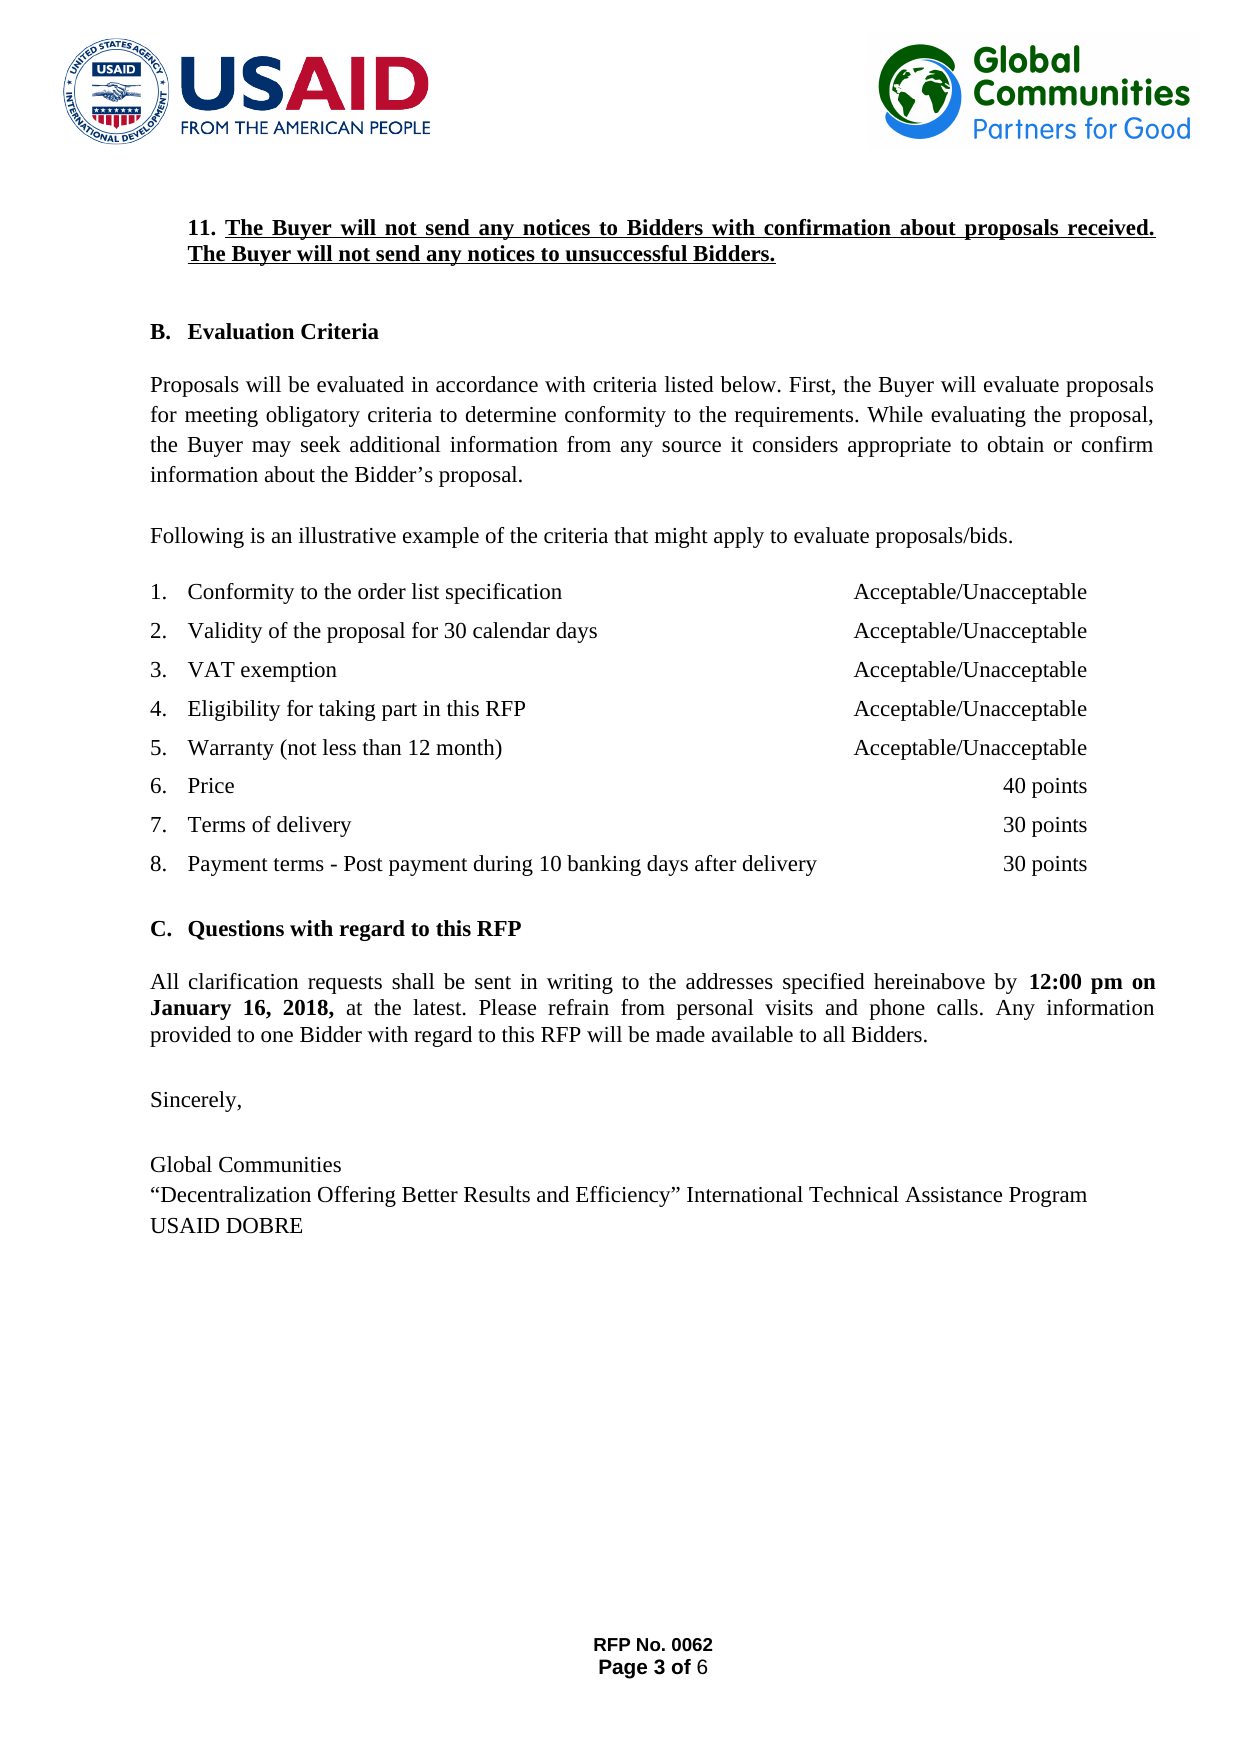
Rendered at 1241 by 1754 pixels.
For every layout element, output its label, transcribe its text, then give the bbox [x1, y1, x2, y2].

picture [867, 33, 1200, 150]
list Validity of the proposal for 30 calendar days Acceptable/Unacceptable [150, 617, 1156, 643]
text Proposals will be evaluated in accordance with criteria listed below. First, the Buyer will evaluate proposals for meeting obligatory criteria to determine conformity to the requirements. While evaluating the proposal, the Buyer may seek additional information from any source it considers appropriate to obtain or confirm information about the Bidder’s proposal. [150, 371, 1156, 488]
text All clarification requests shall be sent in writing to the addresses specified hereinabove by 12:00 pm on January 16, 2018, at the latest. Please refrain from personal visits and phone calls. Any information provided to one Bidder with regard to this RFP will be made available to all Bidders. [150, 968, 1156, 1047]
text USAID DOBRE [150, 1212, 1156, 1238]
list Eligibility for taking part in this RFP Acceptable/Unacceptable [150, 695, 1156, 721]
text “Decentralization Offering Better Results and Efficiency” International Technical Assistance Program [150, 1181, 1156, 1208]
text Following is an illustrative example of the criteria that might apply to evaluate proposals/bids. [150, 522, 1156, 548]
list Conformity to the order list specification Acceptable/Unacceptable [150, 578, 1156, 604]
picture [51, 17, 437, 161]
list Evaluation Criteria [150, 318, 1156, 344]
text Global Communities [150, 1151, 1156, 1178]
list Terms of delivery 30 points [150, 811, 1156, 838]
list Price 40 points [150, 772, 1156, 799]
text 11. The Buyer will not send any notices to Bidders with confirmation about proposals received. The Buyer will not send any notices to unsuccessful Bidders. [187, 214, 1156, 267]
list Questions with regard to this RFP [150, 915, 1156, 942]
list VAT exemption Acceptable/Unacceptable [150, 656, 1156, 682]
text Sincerely, [150, 1086, 1156, 1112]
list Warranty (not less than 12 month) Acceptable/Unacceptable [150, 734, 1156, 760]
list Payment terms - Post payment during 10 banking days after delivery 30 points [150, 850, 1156, 877]
